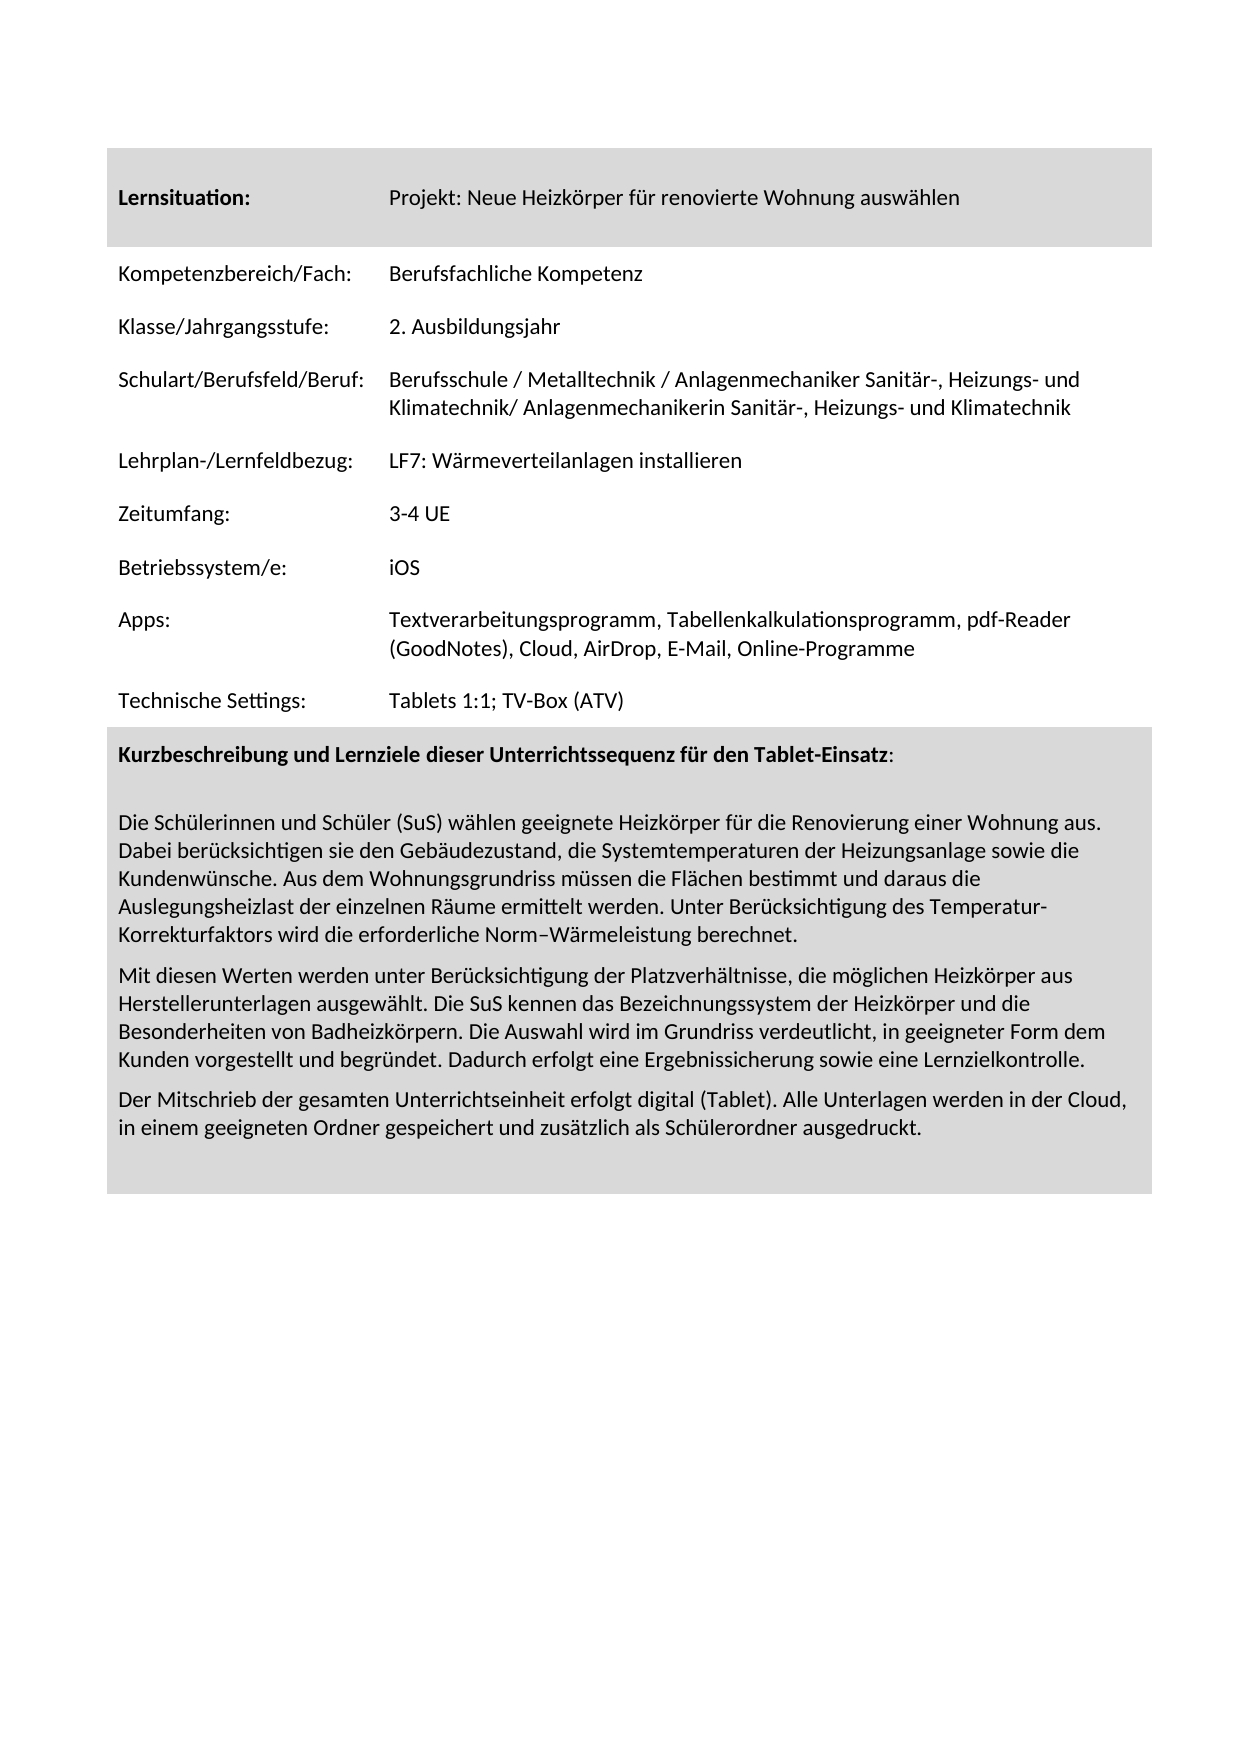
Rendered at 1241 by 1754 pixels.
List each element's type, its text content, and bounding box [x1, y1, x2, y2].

table_cell Klasse/Jahrgangsstufe: [107, 300, 378, 353]
table_cell Zeitumfang: [107, 487, 378, 540]
table_cell Technische Settings: [107, 674, 378, 727]
table_cell iOS [378, 540, 1152, 593]
table_cell Tablets 1:1; TV-Box (ATV) [378, 674, 1152, 727]
table_cell Schulart/Berufsfeld/Beruf: [107, 353, 378, 434]
table_cell 2. Ausbildungsjahr [378, 300, 1152, 353]
table_cell Textverarbeitungsprogramm, Tabellenkalkulationsprogramm, pdf-Reader (GoodNotes), Cloud, AirDrop, E-Mail, Online-Programme [378, 593, 1152, 674]
table_cell Kurzbeschreibung und Lernziele dieser Unterrichtssequenz für den Tablet-Einsatz: Die Schülerinnen und Schüler (SuS) wählen geeignete Heizkörper für die Renovierung einer Wohnung aus. Dabei berücksichtigen sie den Gebäudezustand, die Systemtemperaturen der Heizungsanlage sowie die Kundenwünsche. Aus dem Wohnungsgrundriss müssen die Flächen bestimmt und daraus die Auslegungsheizlast der einzelnen Räume ermittelt werden. Unter Berücksichtigung des Temperatur-Korrekturfaktors wird die erforderliche Norm–Wärmeleistung berechnet. Mit diesen Werten werden unter Berücksichtigung der Platzverhältnisse, die möglichen Heizkörper aus Herstellerunterlagen ausgewählt. Die SuS kennen das Bezeichnungssystem der Heizkörper und die Besonderheiten von Badheizkörpern. Die Auswahl wird im Grundriss verdeutlicht, in geeigneter Form dem Kunden vorgestellt und begründet. Dadurch erfolgt eine Ergebnissicherung sowie eine Lernzielkontrolle. Der Mitschrieb der gesamten Unterrichtseinheit erfolgt digital (Tablet). Alle Unterlagen werden in der Cloud, in einem geeigneten Ordner gespeichert und zusätzlich als Schülerordner ausgedruckt. [107, 727, 1152, 1194]
table_cell Berufsfachliche Kompetenz [378, 247, 1152, 300]
table_cell Lehrplan-/Lernfeldbezug: [107, 434, 378, 487]
table_cell Betriebssystem/e: [107, 540, 378, 593]
table_cell 3-4 UE [378, 487, 1152, 540]
table_cell Kompetenzbereich/Fach: [107, 247, 378, 300]
table_header Projekt: Neue Heizkörper für renovierte Wohnung auswählen [378, 148, 1152, 247]
table_cell LF7: Wärmeverteilanlagen installieren [378, 434, 1152, 487]
table_header Lernsituation: [107, 148, 378, 247]
table_cell Apps: [107, 593, 378, 674]
table_cell Berufsschule / Metalltechnik / Anlagenmechaniker Sanitär-, Heizungs- und Klimatechnik/ Anlagenmechanikerin Sanitär-, Heizungs- und Klimatechnik [378, 353, 1152, 434]
